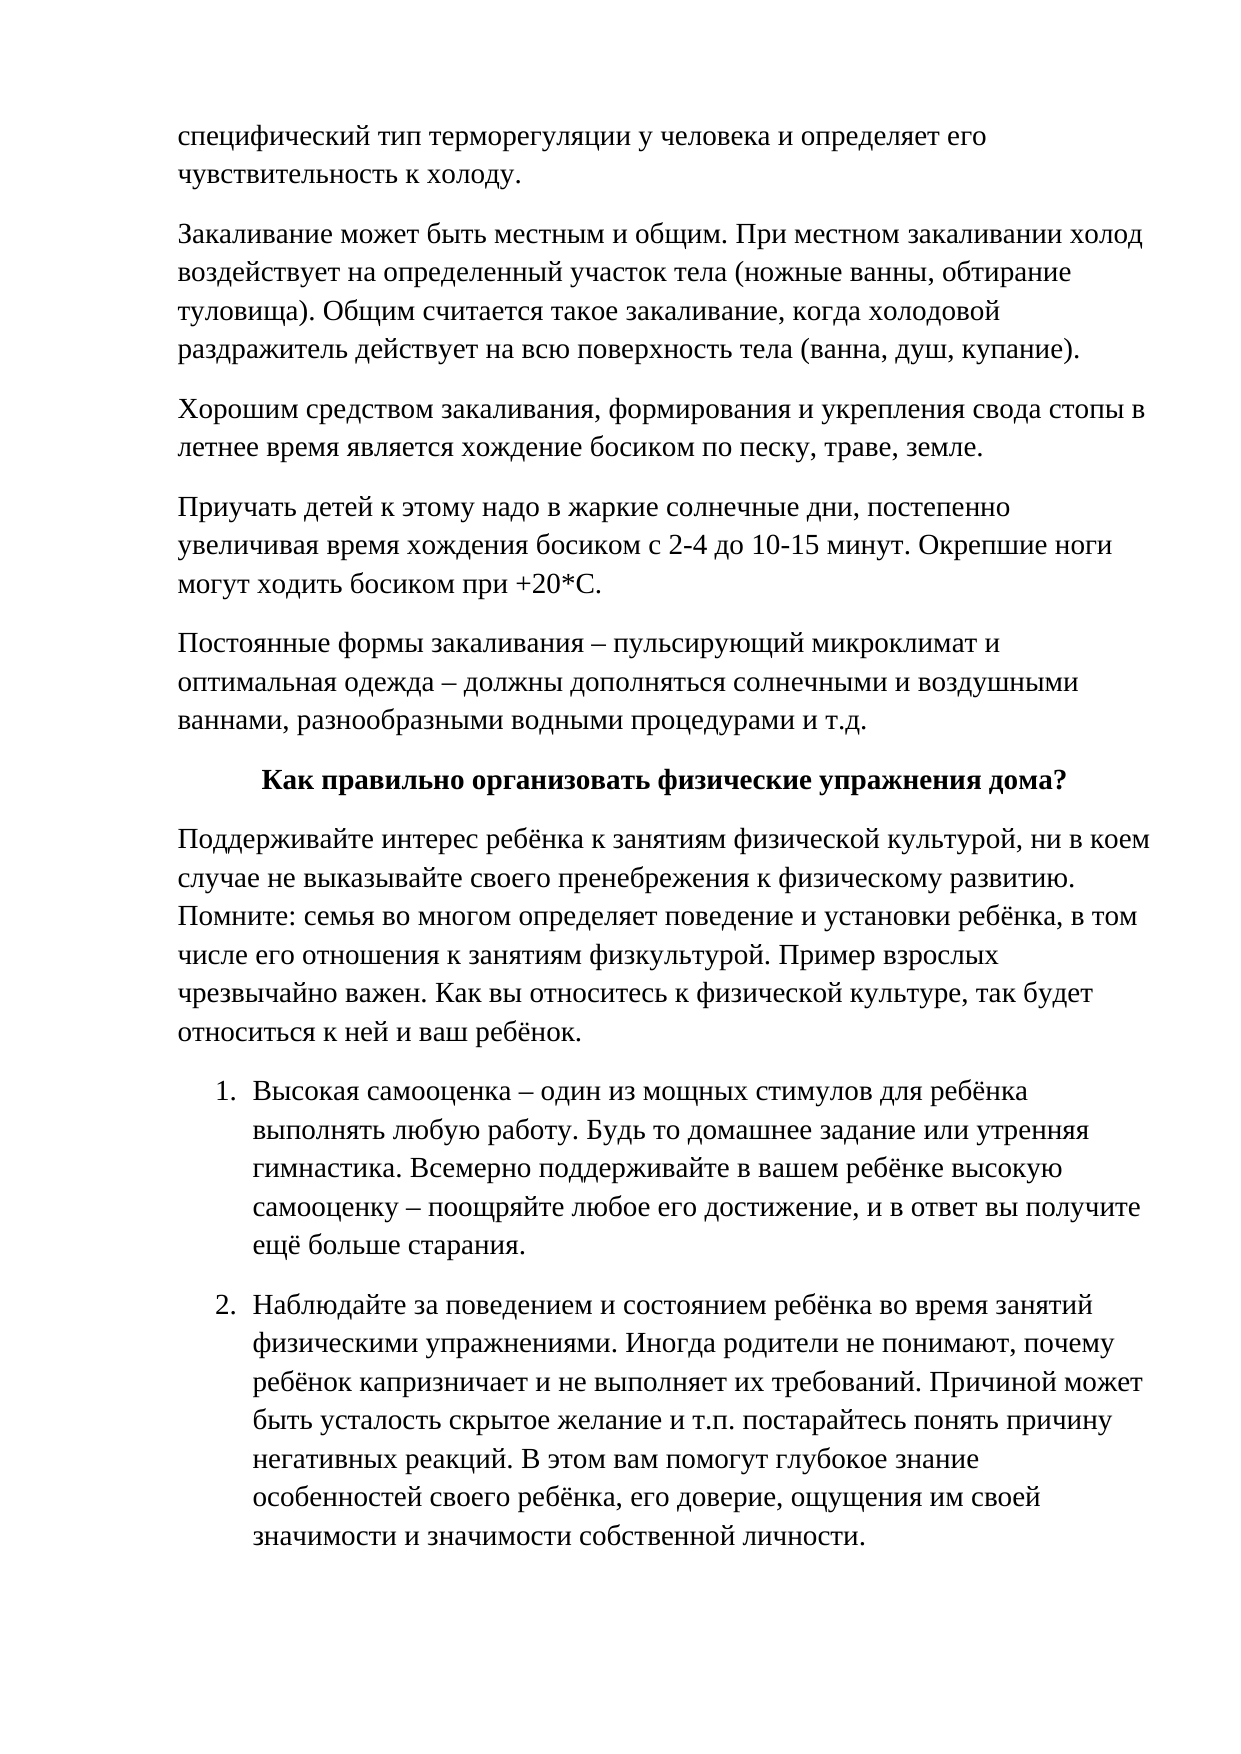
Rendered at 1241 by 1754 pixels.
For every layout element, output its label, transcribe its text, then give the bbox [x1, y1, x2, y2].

text Закаливание может быть местным и общим. При местном закаливании холод воздействует на определенный участок тела (ножные ванны, обтирание туловища). Общим считается такое закаливание, когда холодовой раздражитель действует на всю поверхность тела (ванна, душ, купание). [177, 216, 1152, 365]
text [177, 118, 1152, 190]
text Как правильно организовать физические упражнения дома? [177, 762, 1152, 795]
list Высокая самооценка – один из мощных стимулов для ребёнка выполнять любую работу. Будь то домашнее задание или утренняя гимнастика. Всемерно поддерживайте в вашем ребёнке высокую самооценку – поощряйте любое его достижение, и в ответ вы получите ещё больше старания. [215, 1073, 1152, 1261]
text Хорошим средством закаливания, формирования и укрепления свода стопы в летнее время является хождение босиком по песку, траве, земле. [177, 391, 1152, 463]
list Наблюдайте за поведением и состоянием ребёнка во время занятий физическими упражнениями. Иногда родители не понимают, почему ребёнок капризничает и не выполняет их требований. Причиной может быть усталость скрытое желание и т.п. постарайтесь понять причину негативных реакций. В этом вам помогут глубокое знание особенностей своего ребёнка, его доверие, ощущения им своей значимости и значимости собственной личности. [215, 1287, 1152, 1552]
text Приучать детей к этому надо в жаркие солнечные дни, постепенно увеличивая время хождения босиком с 2-4 до 10-15 минут. Окрепшие ноги могут ходить босиком при +20*С. [177, 489, 1152, 599]
text Поддерживайте интерес ребёнка к занятиям физической культурой, ни в коем случае не выказывайте своего пренебрежения к физическому развитию. Помните: семья во многом определяет поведение и установки ребёнка, в том числе его отношения к занятиям физкультурой. Пример взрослых чрезвычайно важен. Как вы относитесь к физической культуре, так будет относиться к ней и ваш ребёнок. [177, 821, 1152, 1047]
text Постоянные формы закаливания – пульсирующий микроклимат и оптимальная одежда – должны дополняться солнечными и воздушными ваннами, разнообразными водными процедурами и т.д. [177, 625, 1152, 736]
